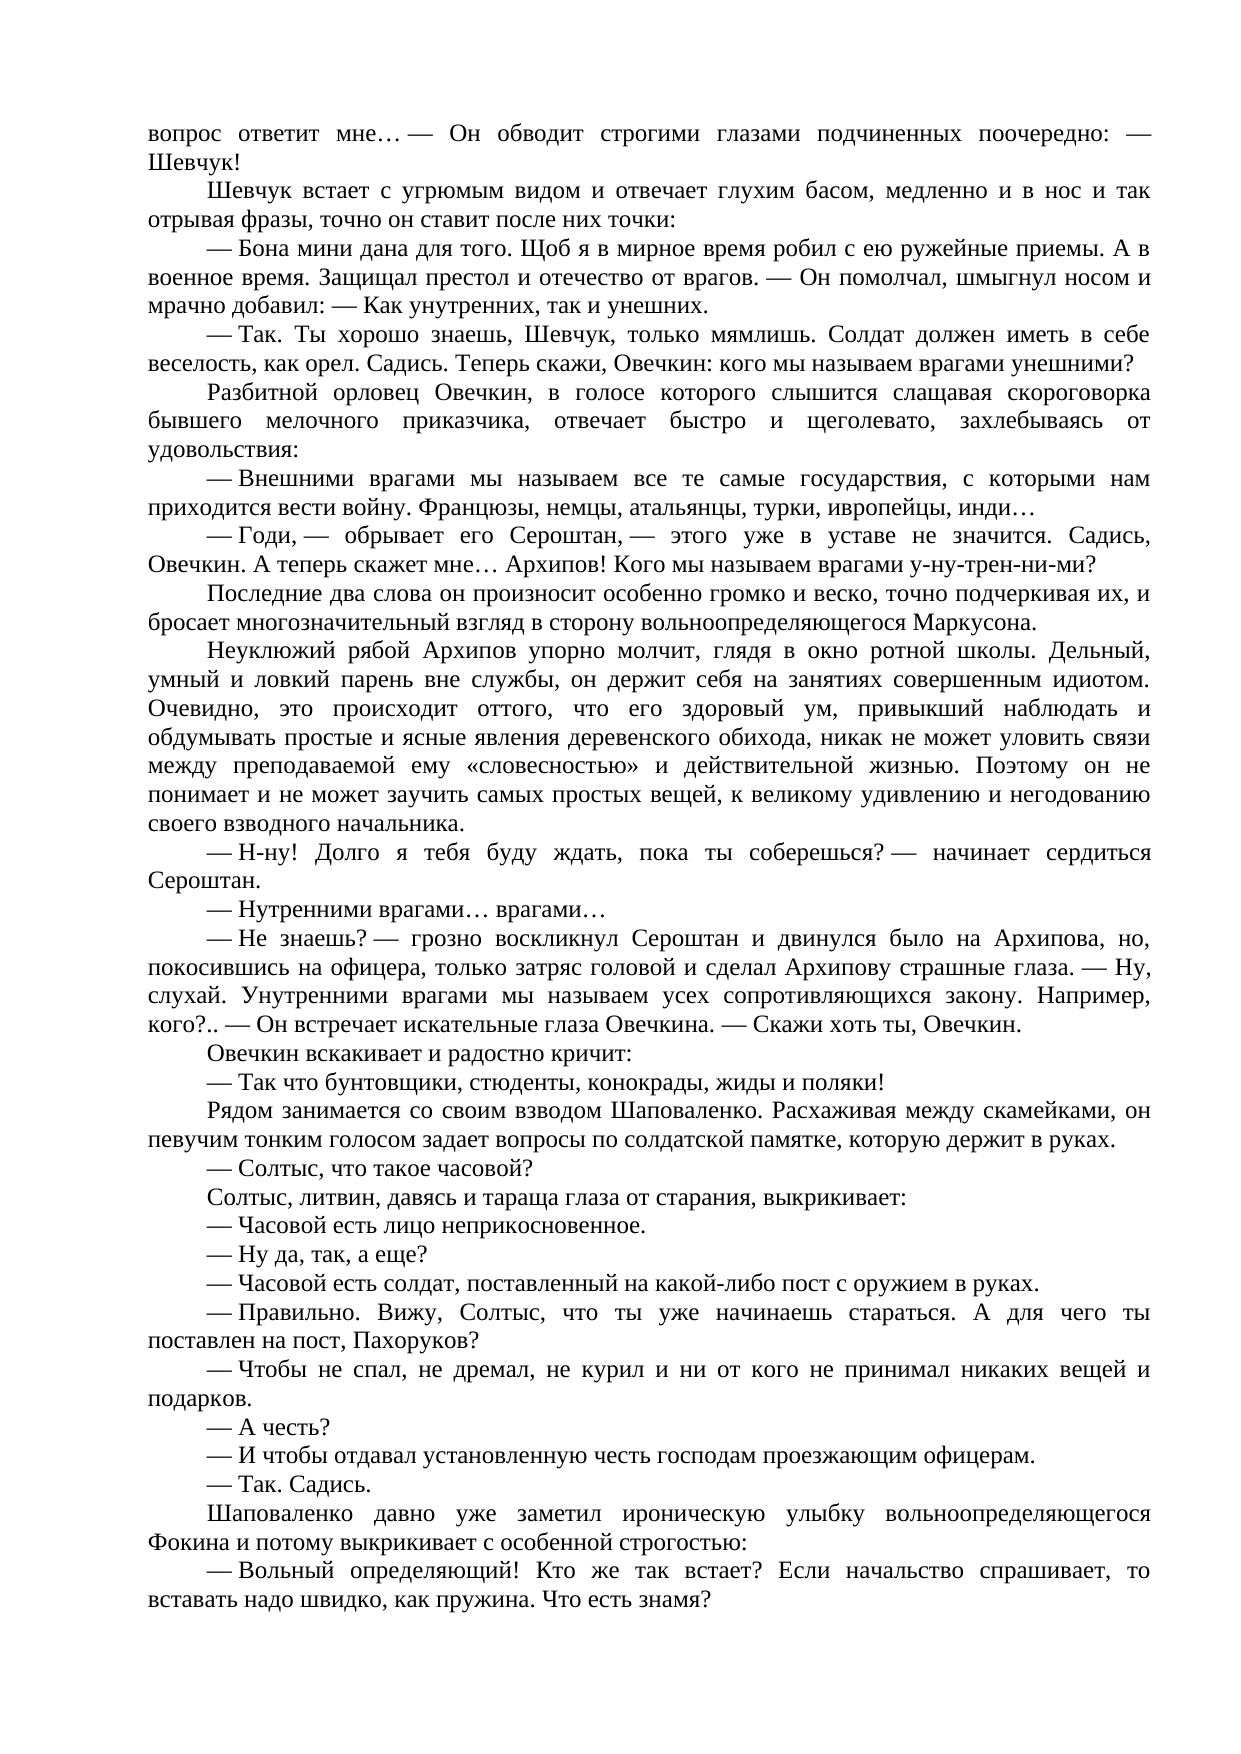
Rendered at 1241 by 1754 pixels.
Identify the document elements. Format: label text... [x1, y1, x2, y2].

text — Вольный определяющий! Кто же так встает? Если начальство спрашивает, то вставать надо швидко, как пружина. Что есть знамя? [148, 1556, 1152, 1613]
text — И чтобы отдавал установленную честь господам проезжающим офицерам. [148, 1441, 1152, 1469]
text Солтыс, литвин, давясь и тараща глаза от старания, выкрикивает: [148, 1182, 1152, 1211]
text Шаповаленко давно уже заметил ироническую улыбку вольноопределяющегося Фокина и потому выкрикивает с особенной строгостью: [148, 1498, 1152, 1556]
text — Годи, — обрывает его Сероштан, — этого уже в уставе не значится. Садись, Овечкин. А теперь скажет мне… Архипов! Кого мы называем врагами у-ну-трен-ни-ми? [148, 521, 1152, 578]
text — Не знаешь? — грозно воскликнул Сероштан и двинулся было на Архипова, но, покосившись на офицера, только затряс головой и сделал Архипову страшные глаза. — Ну, слухай. Унутренними врагами мы называем усех сопротивляющихся закону. Например, кого?.. — Он встречает искательные глаза Овечкина. — Скажи хоть ты, Овечкин. [148, 923, 1152, 1038]
text — Ну да, так, а еще? [148, 1239, 1152, 1268]
text Овечкин вскакивает и радостно кричит: [148, 1038, 1152, 1067]
text — Внешними врагами мы называем все те самые государствия, с которыми нам приходится вести войну. Францюзы, немцы, атальянцы, турки, ивропейцы, инди… [148, 463, 1152, 521]
text — Бона мини дана для того. Щоб я в мирное время робил с ею ружейные приемы. А в военное время. Защищал престол и отечество от врагов. — Он помолчал, шмыгнул носом и мрачно добавил: — Как унутренних, так и унешних. [148, 233, 1152, 319]
text — Правильно. Вижу, Солтыс, что ты уже начинаешь стараться. А для чего ты поставлен на пост, Пахоруков? [148, 1297, 1152, 1354]
text Шевчук встает с угрюмым видом и отвечает глухим басом, медленно и в нос и так отрывая фразы, точно он ставит после них точки: [148, 176, 1152, 233]
text — Часовой есть солдат, поставленный на какой-либо пост с оружием в руках. [148, 1268, 1152, 1297]
text — Так. Садись. [148, 1469, 1152, 1498]
text — Так что бунтовщики, стюденты, конокрады, жиды и поляки! [148, 1067, 1152, 1096]
text — Нутренними врагами… врагами… [148, 894, 1152, 923]
text — Так. Ты хорошо знаешь, Шевчук, только мямлишь. Солдат должен иметь в себе веселость, как орел. Садись. Теперь скажи, Овечкин: кого мы называем врагами унешними? [148, 319, 1152, 377]
text — А честь? [148, 1412, 1152, 1441]
text — Чтобы не спал, не дремал, не курил и ни от кого не принимал никаких вещей и подарков. [148, 1354, 1152, 1412]
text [148, 118, 1152, 176]
text — Н-ну! Долго я тебя буду ждать, пока ты соберешься? — начинает сердиться Сероштан. [148, 837, 1152, 894]
text Рядом занимается со своим взводом Шаповаленко. Расхаживая между скамейками, он певучим тонким голосом задает вопросы по солдатской памятке, которую держит в руках. [148, 1096, 1152, 1153]
text Разбитной орловец Овечкин, в голосе которого слышится слащавая скороговорка бывшего мелочного приказчика, отвечает быстро и щеголевато, захлебываясь от удовольствия: [148, 377, 1152, 463]
text Последние два слова он произносит особенно громко и веско, точно подчеркивая их, и бросает многозначительный взгляд в сторону вольноопределяющегося Маркусона. [148, 578, 1152, 636]
text Неуклюжий рябой Архипов упорно молчит, глядя в окно ротной школы. Дельный, умный и ловкий парень вне службы, он держит себя на занятиях совершенным идиотом. Очевидно, это происходит оттого, что его здоровый ум, привыкший наблюдать и обдумывать простые и ясные явления деревенского обихода, никак не может уловить связи между преподаваемой ему «словесностью» и действительной жизнью. Поэтому он не понимает и не может заучить самых простых вещей, к великому удивлению и негодованию своего взводного начальника. [148, 636, 1152, 837]
text — Часовой есть лицо неприкосновенное. [148, 1211, 1152, 1239]
text — Солтыс, что такое часовой? [148, 1153, 1152, 1182]
